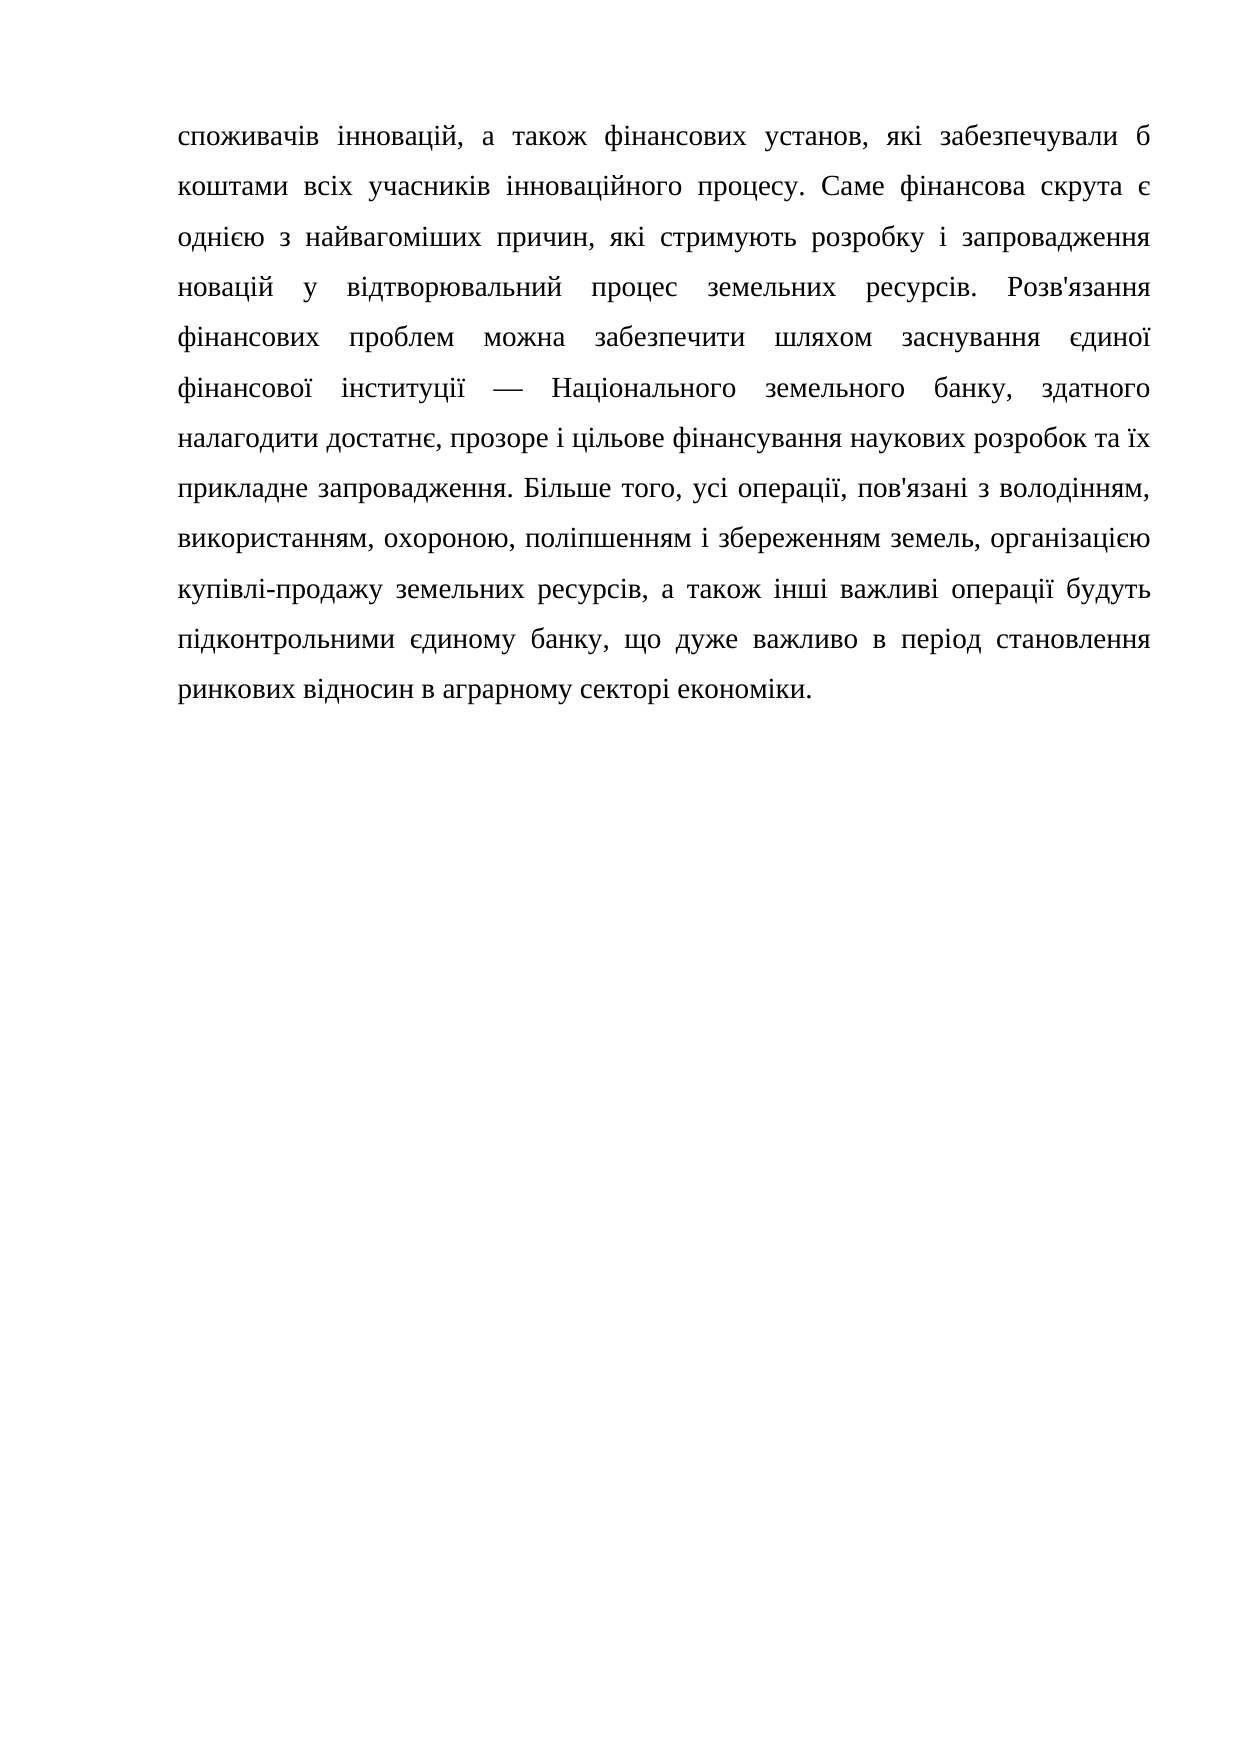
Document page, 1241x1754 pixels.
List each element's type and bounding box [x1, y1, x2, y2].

text [177, 118, 1152, 705]
